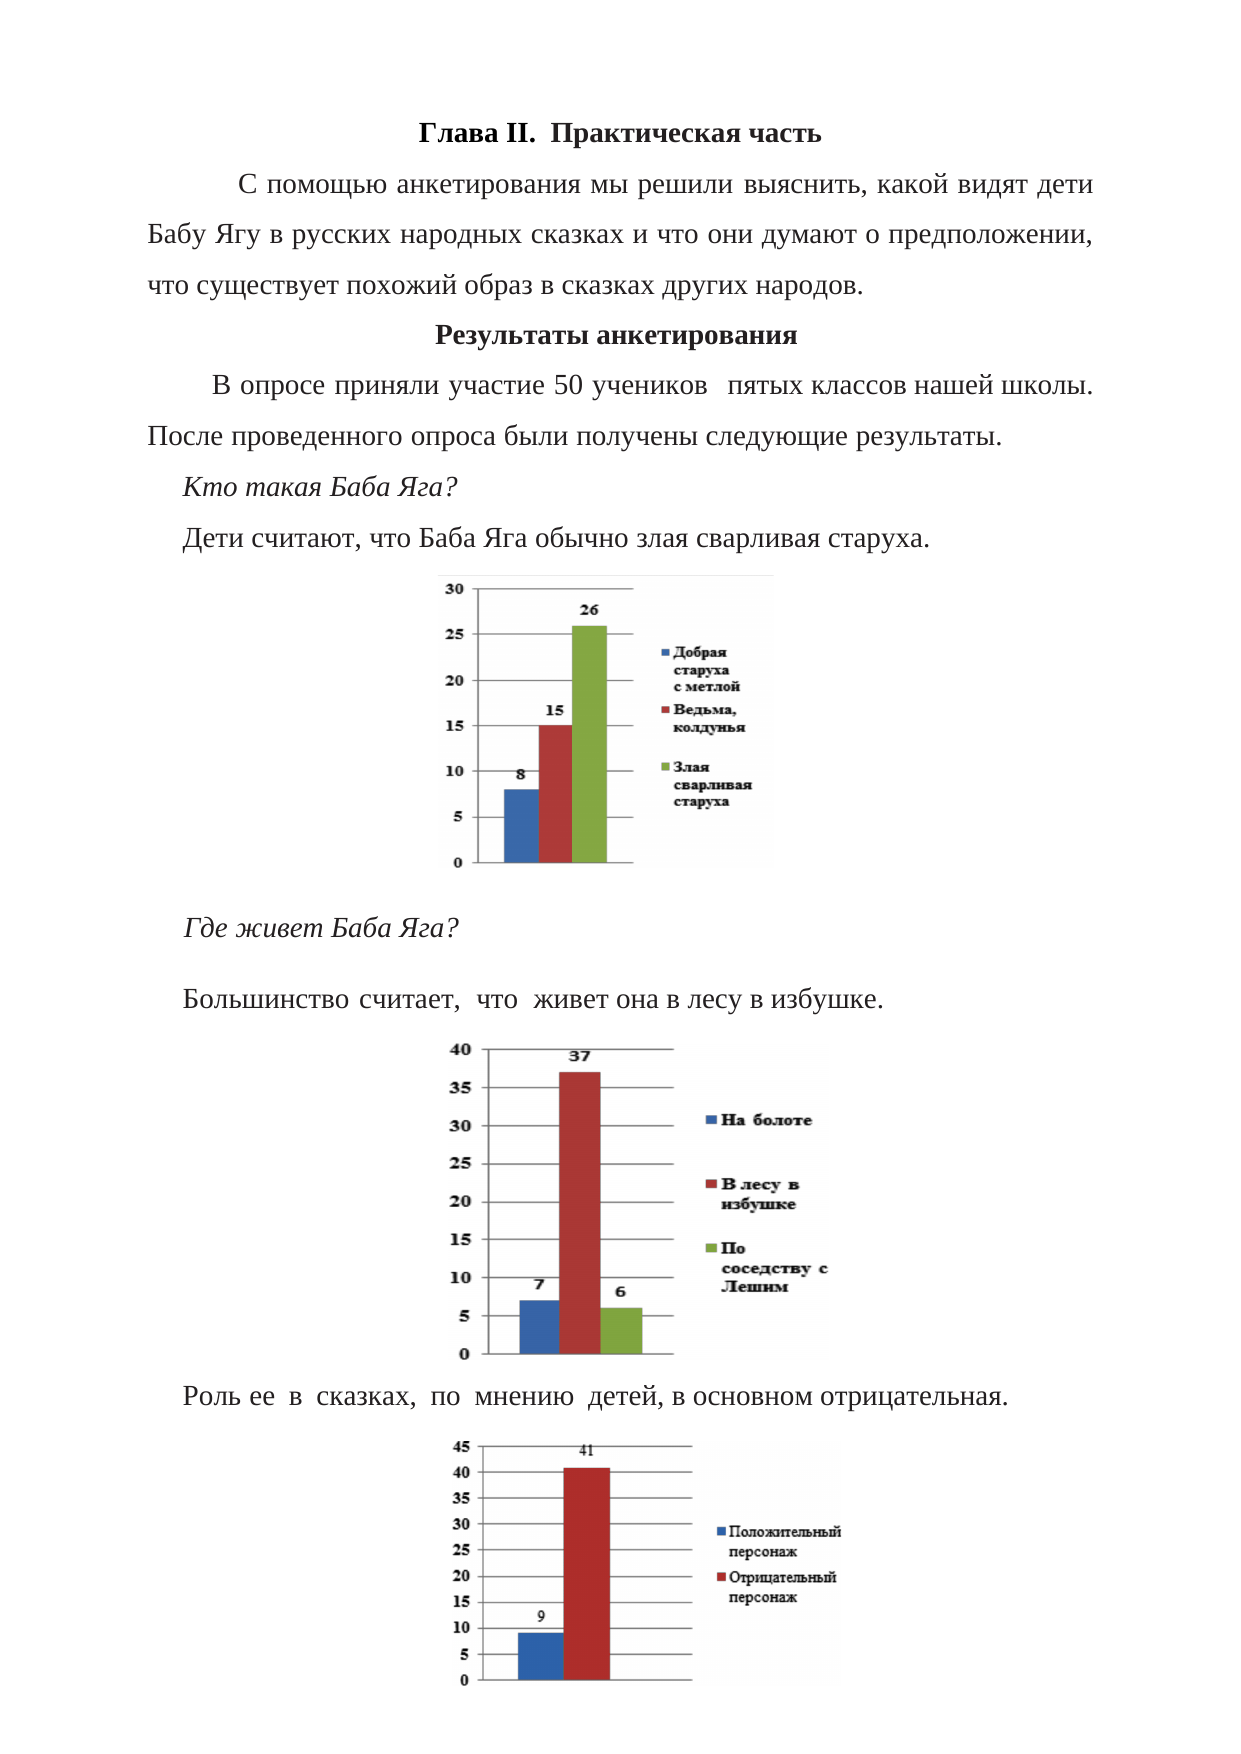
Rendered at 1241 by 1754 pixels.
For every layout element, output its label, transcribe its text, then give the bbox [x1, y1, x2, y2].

subtitle Результаты анкетирования [428, 317, 1094, 351]
text С помощью анкетирования мы решили выяснить, какой видят дети Бабу Ягу в русских народных сказках и что они думают о предположении, что существует похожий образ в сказках других народов. [147, 166, 1094, 300]
picture [437, 575, 774, 868]
picture [447, 1043, 829, 1360]
subtitle Глава II. Практическая часть [147, 115, 1094, 148]
text В опросе приняли участие 50 учеников пятых классов нашей школы. После проведенного опроса были получены следующие результаты. [147, 367, 1094, 451]
text Кто такая Баба Яга? [147, 469, 1094, 503]
picture [451, 1441, 842, 1686]
text Дети считают, что Баба Яга обычно злая сварливая старуха. [147, 520, 1094, 554]
text Роль ее в сказках, по мнению детей, в основном отрицательная. [147, 1378, 1094, 1412]
text Большинство считает, что живет она в лесу в избушке. [147, 981, 1094, 1015]
